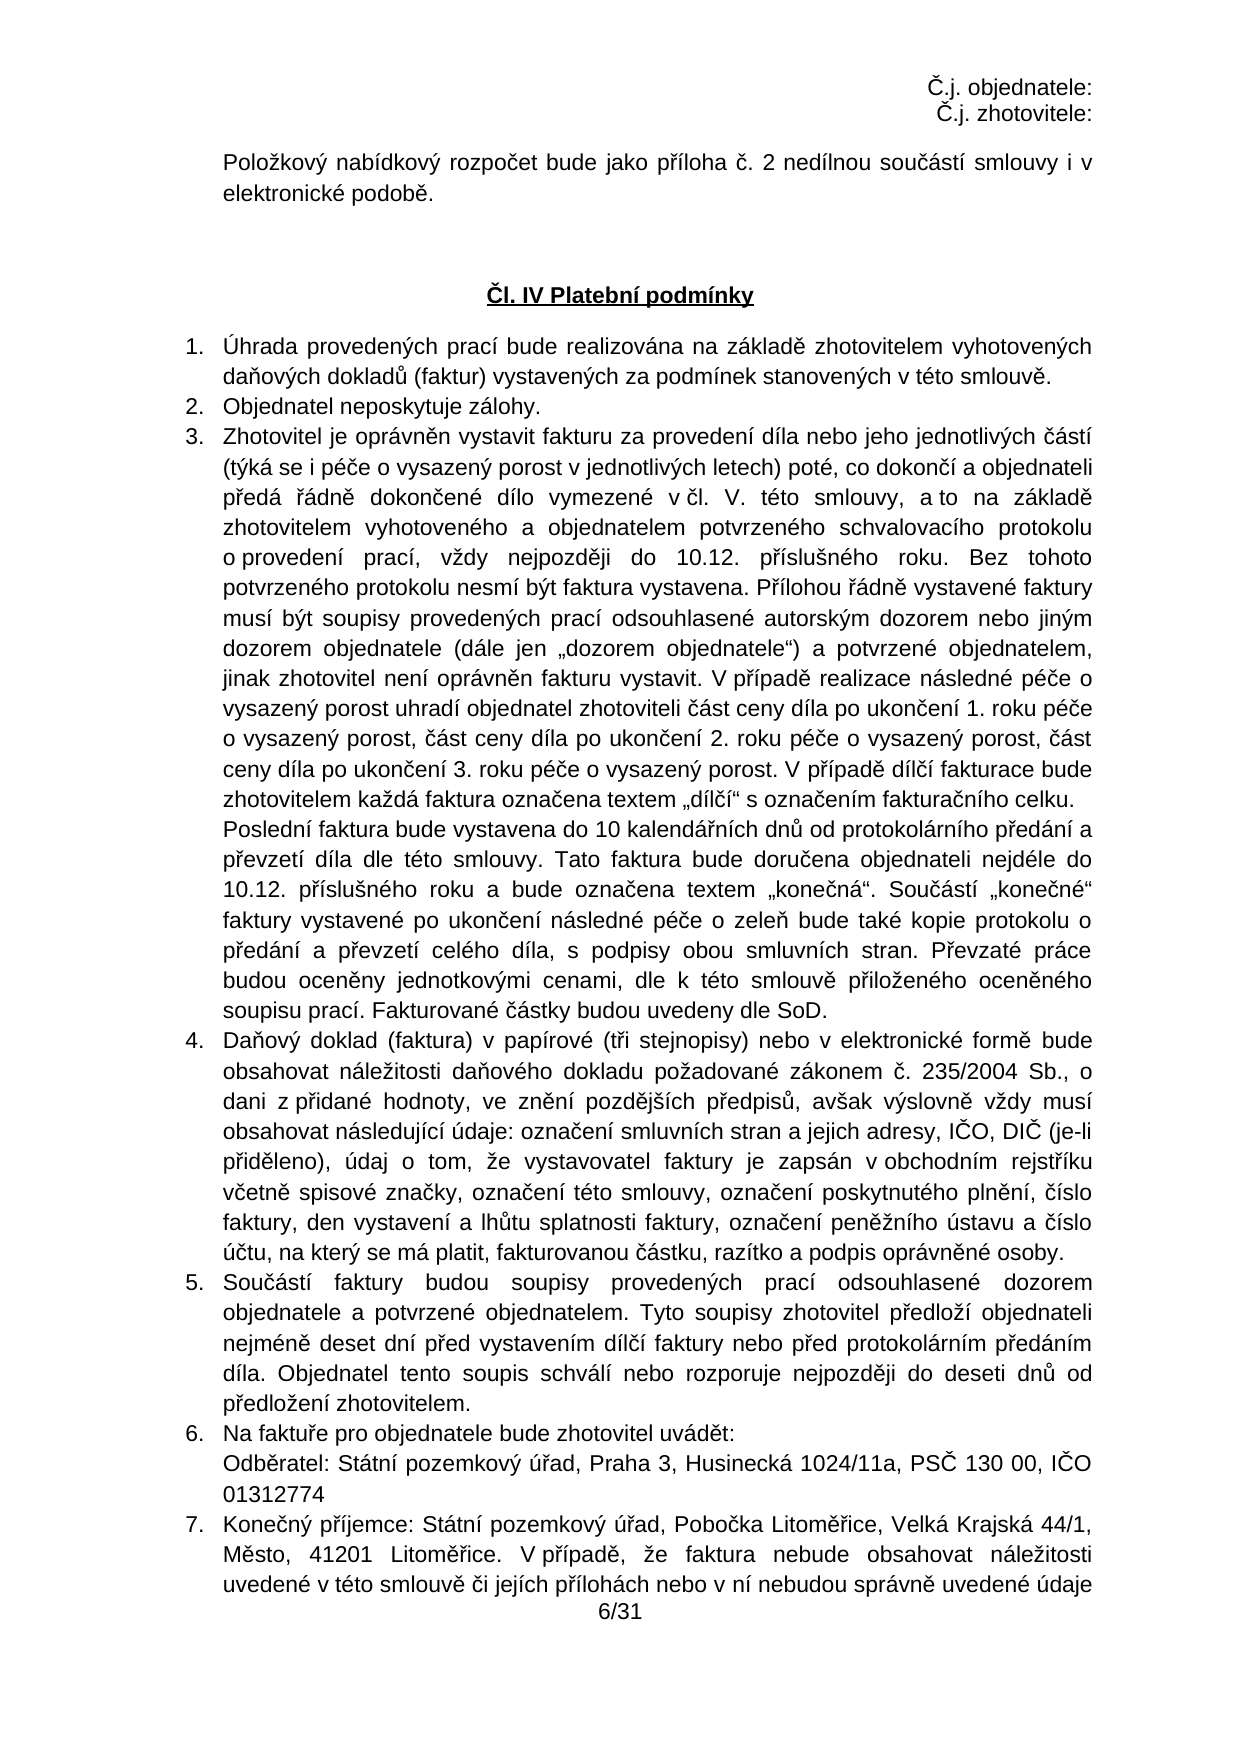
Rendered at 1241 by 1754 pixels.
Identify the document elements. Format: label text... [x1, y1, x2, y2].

list Daňový doklad (faktura) v papírové (tři stejnopisy) nebo v elektronické formě bude obsahovat náležitosti daňového dokladu požadované zákonem č. 235/2004 Sb., o dani z přidané hodnoty, ve znění pozdějších předpisů, avšak výslovně vždy musí obsahovat následující údaje: označení smluvních stran a jejich adresy, IČO, DIČ (je-li přiděleno), údaj o tom, že vystavovatel faktury je zapsán v obchodním rejstříku včetně spisové značky, označení této smlouvy, označení poskytnutého plnění, číslo faktury, den vystavení a lhůtu splatnosti faktury, označení peněžního ústavu a číslo účtu, na který se má platit, fakturovanou částku, razítko a podpis oprávněné osoby. [185, 1027, 1093, 1265]
list Úhrada provedených prací bude realizována na základě zhotovitelem vyhotovených daňových dokladů (faktur) vystavených za podmínek stanovených v této smlouvě. [185, 333, 1093, 389]
list Objednatel neposkytuje zálohy. [185, 393, 1093, 419]
text Čl. IV Platební podmínky [148, 282, 1093, 308]
list Zhotovitel je oprávněn vystavit fakturu za provedení díla nebo jeho jednotlivých částí (týká se i péče o vysazený porost v jednotlivých letech) poté, co dokončí a objednateli předá řádně dokončené dílo vymezené v čl. V. této smlouvy, a to na základě zhotovitelem vyhotoveného a objednatelem potvrzeného schvalovacího protokolu o provedení prací, vždy nejpozději do 10.12. příslušného roku. Bez tohoto potvrzeného protokolu nesmí být faktura vystavena. Přílohou řádně vystavené faktury musí být soupisy provedených prací odsouhlasené autorským dozorem nebo jiným dozorem objednatele (dále jen „dozorem objednatele“) a potvrzené objednatelem, jinak zhotovitel není oprávněn fakturu vystavit. V případě realizace následné péče o vysazený porost uhradí objednatel zhotoviteli část ceny díla po ukončení 1. roku péče o vysazený porost, část ceny díla po ukončení 2. roku péče o vysazený porost, část ceny díla po ukončení 3. roku péče o vysazený porost. V případě dílčí fakturace bude zhotovitelem každá faktura označena textem „dílčí“ s označením fakturačního celku. [185, 423, 1093, 812]
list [185, 148, 1093, 206]
list Odběratel: Státní pozemkový úřad, Praha 3, Husinecká 1024/11a, PSČ 130 00, IČO 01312774 [223, 1450, 1093, 1507]
list Součástí faktury budou soupisy provedených prací odsouhlasené dozorem objednatele a potvrzené objednatelem. Tyto soupisy zhotovitel předloží objednateli nejméně deset dní před vystavením dílčí faktury nebo před protokolárním předáním díla. Objednatel tento soupis schválí nebo rozporuje nejpozději do deseti dnů od předložení zhotovitelem. [185, 1269, 1093, 1416]
list Poslední faktura bude vystavena do 10 kalendářních dnů od protokolárního předání a převzetí díla dle této smlouvy. Tato faktura bude doručena objednateli nejdéle do 10.12. příslušného roku a bude označena textem „konečná“. Součástí „konečné“ faktury vystavené po ukončení následné péče o zeleň bude také kopie protokolu o předání a převzetí celého díla, s podpisy obou smluvních stran. Převzaté práce budou oceněny jednotkovými cenami, dle k této smlouvě přiloženého oceněného soupisu prací. Fakturované částky budou uvedeny dle SoD. [223, 816, 1093, 1023]
list Na faktuře pro objednatele bude zhotovitel uvádět: [185, 1420, 1093, 1446]
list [185, 1511, 1093, 1597]
